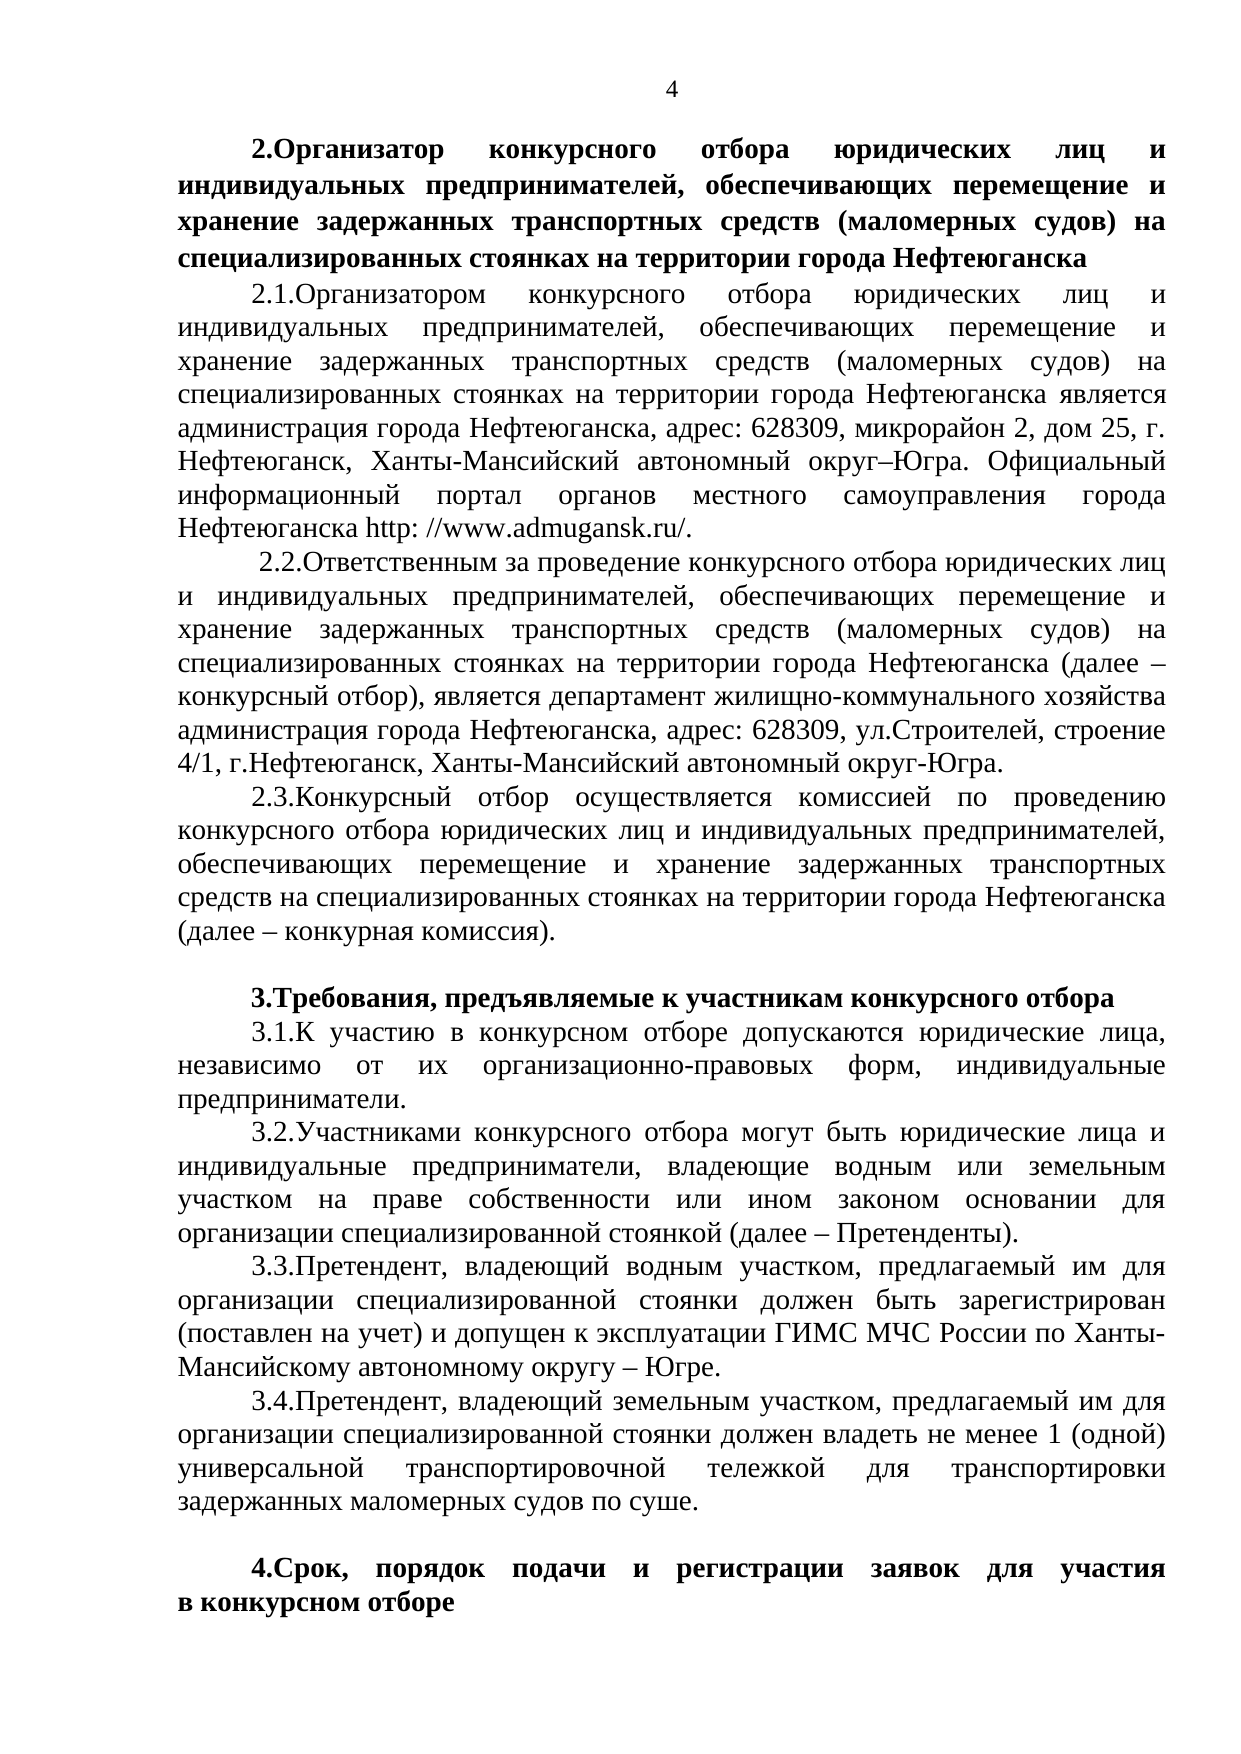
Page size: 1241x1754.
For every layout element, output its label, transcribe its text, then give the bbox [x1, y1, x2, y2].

text 4.Срок, порядок подачи и регистрации заявок для участия в конкурсном отборе [177, 1550, 1167, 1617]
text 3.1.К участию в конкурсном отборе допускаются юридические лица, независимо от их организационно-правовых форм, индивидуальные предприниматели. [177, 1014, 1167, 1114]
text 2.Организатор конкурсного отбора юридических лиц и индивидуальных предпринимателей, обеспечивающих перемещение и хранение задержанных транспортных средств (маломерных судов) на специализированных стоянках на территории города Нефтеюганска [177, 131, 1167, 273]
text 3.Требования, предъявляемые к участникам конкурсного отбора [176, 980, 1167, 1014]
text 2.3.Конкурсный отбор осуществляется комиссией по проведению конкурсного отбора юридических лиц и индивидуальных предпринимателей, обеспечивающих перемещение и хранение задержанных транспортных средств на специализированных стоянках на территории города Нефтеюганска (далее – конкурная комиссия). [177, 779, 1167, 947]
text 3.2.Участниками конкурсного отбора могут быть юридические лица и индивидуальные предприниматели, владеющие водным или земельным участком на праве собственности или ином законом основании для организации специализированной стоянкой (далее – Претенденты). [177, 1114, 1167, 1248]
text 2.2.Ответственным за проведение конкурсного отбора юридических лиц и индивидуальных предпринимателей, обеспечивающих перемещение и хранение задержанных транспортных средств (маломерных судов) на специализированных стоянках на территории города Нефтеюганска (далее – конкурсный отбор), является департамент жилищно-коммунального хозяйства администрация города Нефтеюганска, адрес: 628309, ул.Строителей, строение 4/1, г.Нефтеюганск, Ханты-Мансийский автономный округ-Югра. [177, 544, 1167, 779]
text 3.3.Претендент, владеющий водным участком, предлагаемый им для организации специализированной стоянки должен быть зарегистрирован (поставлен на учет) и допущен к эксплуатации ГИМС МЧС России по Ханты-Мансийскому автономному округу – Югре. [177, 1248, 1167, 1383]
text 3.4.Претендент, владеющий земельным участком, предлагаемый им для организации специализированной стоянки должен владеть не менее 1 (одной) универсальной транспортировочной тележкой для транспортировки задержанных маломерных судов по суше. [177, 1383, 1167, 1517]
text 2.1.Организатором конкурсного отбора юридических лиц и индивидуальных предпринимателей, обеспечивающих перемещение и хранение задержанных транспортных средств (маломерных судов) на специализированных стоянках на территории города Нефтеюганска является администрация города Нефтеюганска, адрес: 628309, микрорайон 2, дом 25, г. Нефтеюганск, Ханты-Мансийский автономный округ–Югра. Официальный информационный портал органов местного самоуправления города Нефтеюганска http: //www.admugansk.ru/. [177, 276, 1167, 544]
